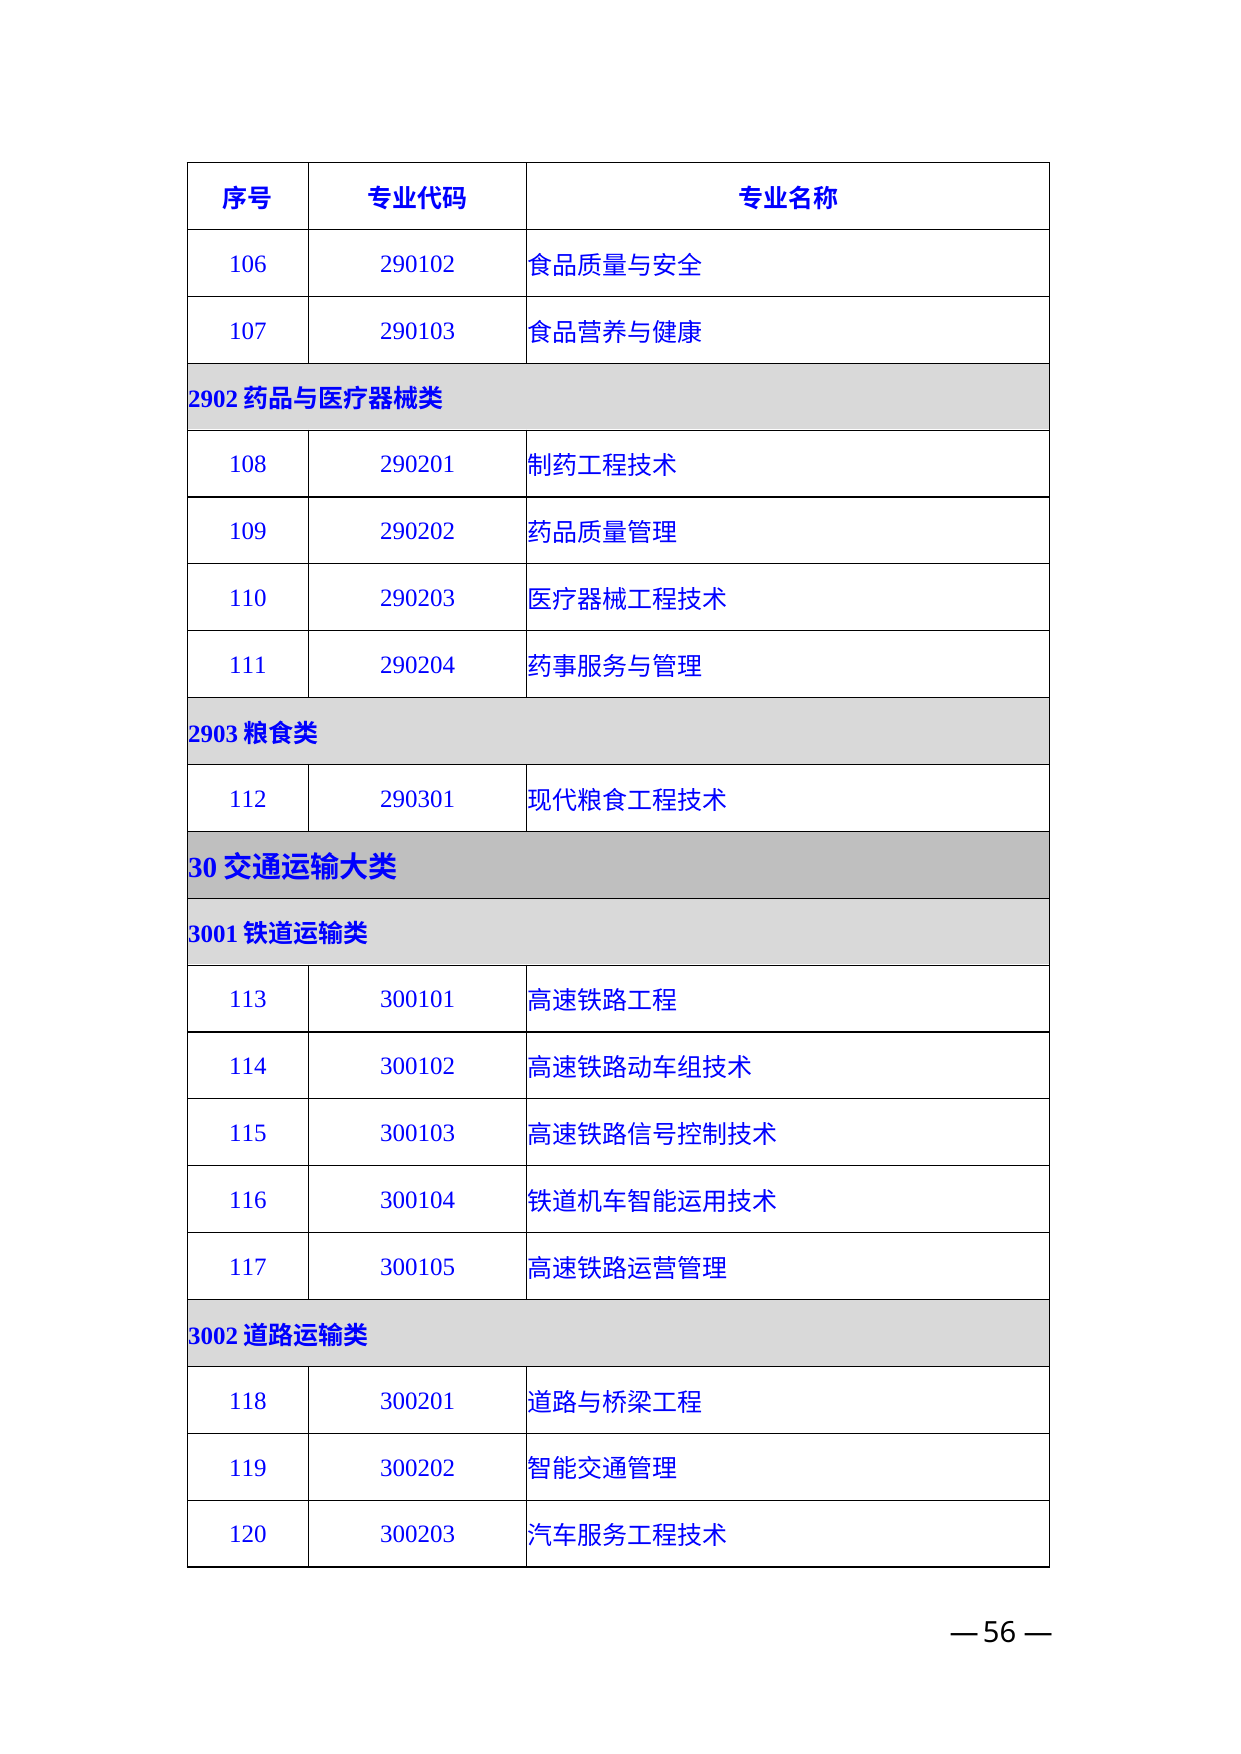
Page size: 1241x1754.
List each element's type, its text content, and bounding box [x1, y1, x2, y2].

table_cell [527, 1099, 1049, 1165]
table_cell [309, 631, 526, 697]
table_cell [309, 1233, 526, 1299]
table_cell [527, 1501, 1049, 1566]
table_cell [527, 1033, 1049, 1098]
table_header 专业代码 [309, 163, 526, 229]
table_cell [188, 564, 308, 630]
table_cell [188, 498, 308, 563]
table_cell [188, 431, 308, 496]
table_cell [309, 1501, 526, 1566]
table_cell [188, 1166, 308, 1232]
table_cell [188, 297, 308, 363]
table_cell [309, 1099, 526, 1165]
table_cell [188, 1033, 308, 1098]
table_header 专业名称 [527, 163, 1049, 229]
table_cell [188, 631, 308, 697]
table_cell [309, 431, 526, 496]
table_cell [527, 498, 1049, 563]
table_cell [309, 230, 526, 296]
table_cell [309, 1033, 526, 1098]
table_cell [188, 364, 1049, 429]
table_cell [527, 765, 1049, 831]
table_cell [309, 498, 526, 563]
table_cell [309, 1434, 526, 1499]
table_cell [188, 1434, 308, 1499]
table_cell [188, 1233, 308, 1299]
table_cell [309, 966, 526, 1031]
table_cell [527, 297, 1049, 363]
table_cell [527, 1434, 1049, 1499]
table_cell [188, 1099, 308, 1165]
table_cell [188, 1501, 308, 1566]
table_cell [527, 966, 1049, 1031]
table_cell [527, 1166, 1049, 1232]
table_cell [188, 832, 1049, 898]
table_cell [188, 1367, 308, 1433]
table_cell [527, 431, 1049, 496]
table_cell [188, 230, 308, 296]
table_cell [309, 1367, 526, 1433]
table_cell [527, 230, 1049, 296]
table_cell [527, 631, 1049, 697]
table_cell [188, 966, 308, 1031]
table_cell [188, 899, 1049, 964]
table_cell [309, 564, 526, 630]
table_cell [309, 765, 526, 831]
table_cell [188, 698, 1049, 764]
table_header 序号 [188, 163, 308, 229]
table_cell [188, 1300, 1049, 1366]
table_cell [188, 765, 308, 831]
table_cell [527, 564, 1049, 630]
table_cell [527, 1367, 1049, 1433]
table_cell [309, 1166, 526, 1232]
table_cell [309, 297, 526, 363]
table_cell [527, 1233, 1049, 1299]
